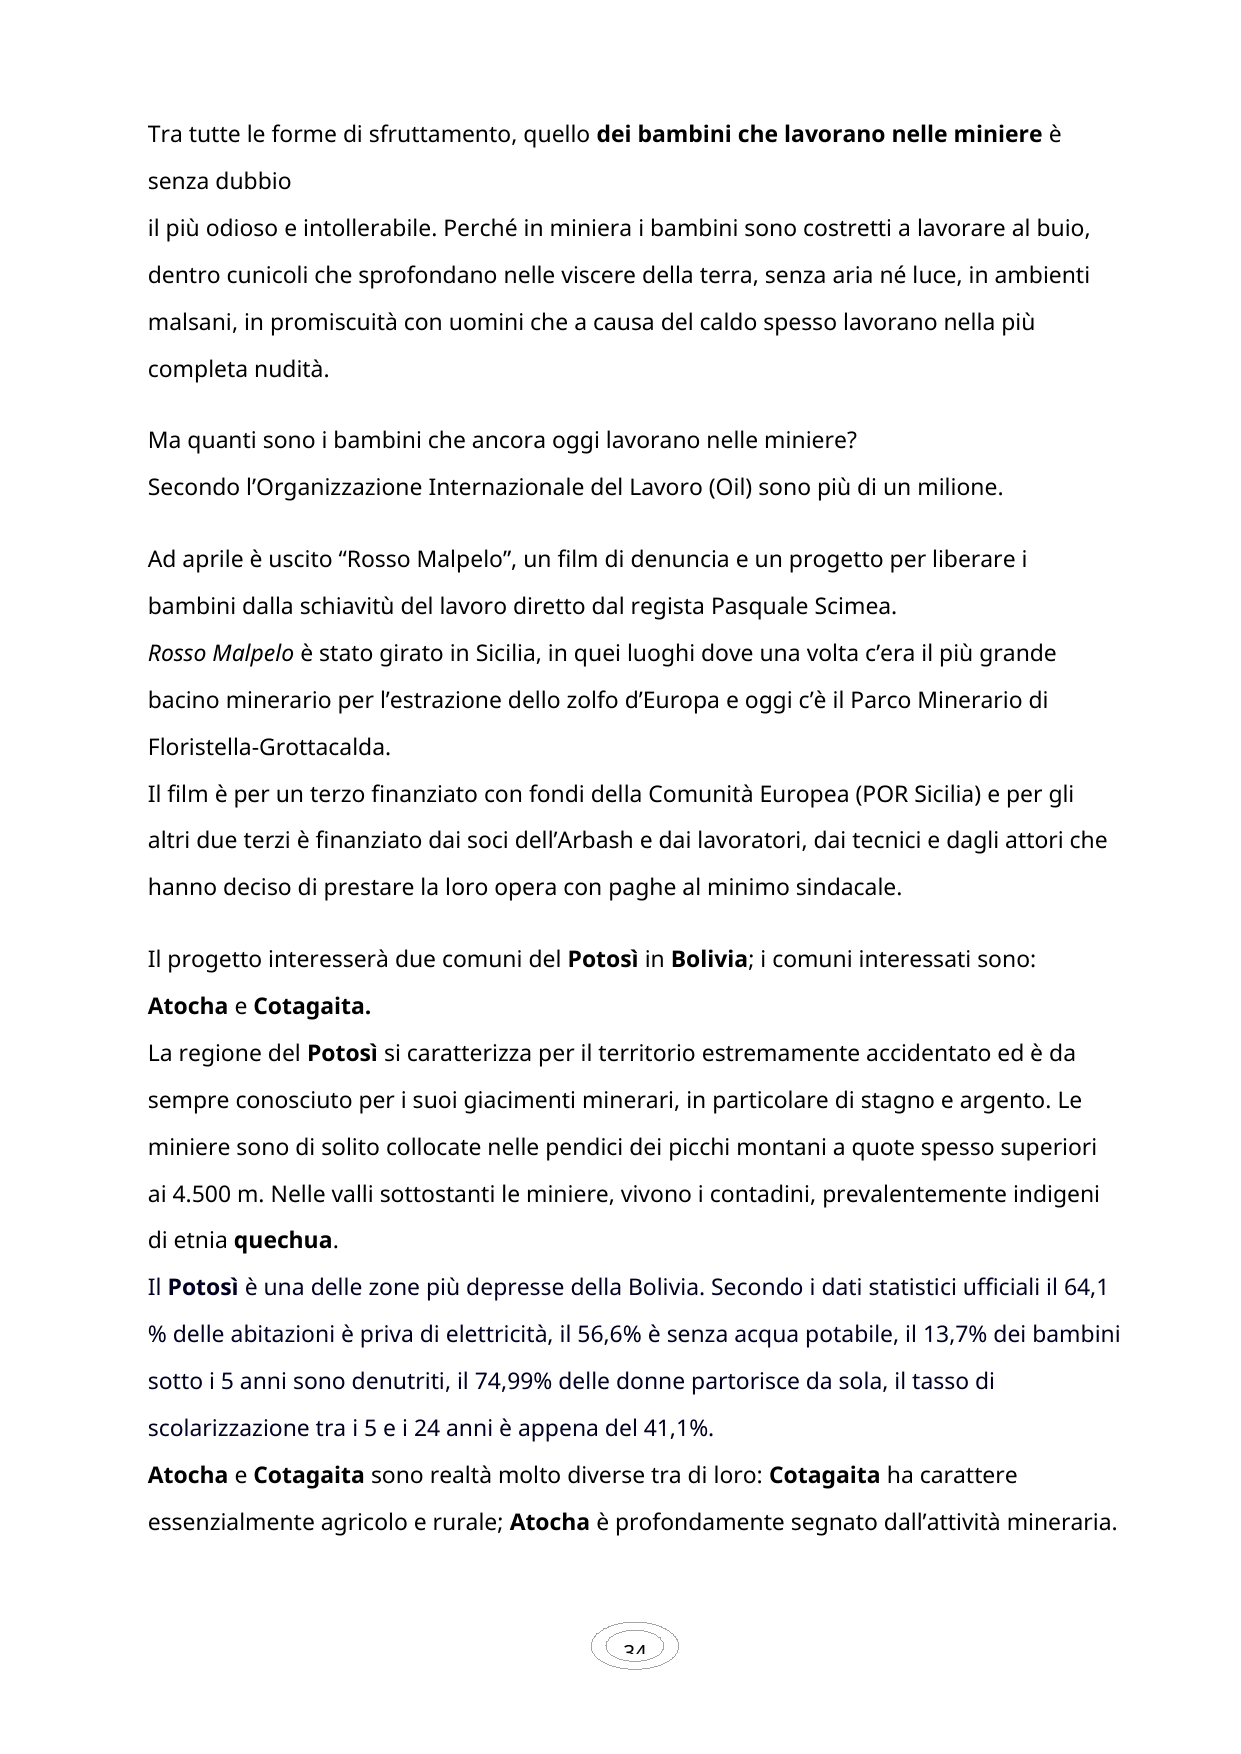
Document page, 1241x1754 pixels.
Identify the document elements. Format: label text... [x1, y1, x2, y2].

text Il film è per un terzo finanziato con fondi della Comunità Europea (POR Sicilia) e per gli altri due terzi è finanziato dai soci dell’Arbash e dai lavoratori, dai tecnici e dagli attori che hanno deciso di prestare la loro opera con paghe al minimo sindacale. [148, 777, 1122, 902]
text Atocha e Cotagaita sono realtà molto diverse tra di loro: Cotagaita ha carattere essenzialmente agricolo e rurale; Atocha è profondamente segnato dall’attività mineraria. [148, 1459, 1122, 1537]
text Ad aprile è uscito “Rosso Malpelo”, un film di denuncia e un progetto per liberare i bambini dalla schiavitù del lavoro diretto dal regista Pasquale Scimea. [148, 543, 1122, 621]
text Tra tutte le forme di sfruttamento, quello dei bambini che lavorano nelle miniere è senza dubbio [148, 118, 1122, 196]
text il più odioso e intollerabile. Perché in miniera i bambini sono costretti a lavorare al buio, dentro cunicoli che sprofondano nelle viscere della terra, senza aria né luce, in ambienti malsani, in promiscuità con uomini che a causa del caldo spesso lavorano nella più completa nudità. [148, 212, 1122, 384]
text Secondo l’Organizzazione Internazionale del Lavoro (Oil) sono più di un milione. [148, 471, 1122, 502]
text La regione del Potosì si caratterizza per il territorio estremamente accidentato ed è da sempre conosciuto per i suoi giacimenti minerari, in particolare di stagno e argento. Le miniere sono di solito collocate nelle pendici dei picchi montani a quote spesso superiori ai 4.500 m. Nelle valli sottostanti le miniere, vivono i contadini, prevalentemente indigeni di etnia quechua. [148, 1037, 1122, 1256]
text Il progetto interesserà due comuni del Potosì in Bolivia; i comuni interessati sono: Atocha e Cotagaita. [148, 943, 1122, 1021]
text Rosso Malpelo è stato girato in Sicilia, in quei luoghi dove una volta c’era il più grande bacino minerario per l’estrazione dello zolfo d’Europa e oggi c’è il Parco Minerario di Floristella-Grottacalda. [148, 637, 1122, 762]
text Ma quanti sono i bambini che ancora oggi lavorano nelle miniere? [148, 424, 1122, 456]
text Il Potosì è una delle zone più depresse della Bolivia. Secondo i dati statistici ufficiali il 64,1 % delle abitazioni è priva di elettricità, il 56,6% è senza acqua potabile, il 13,7% dei bambini sotto i 5 anni sono denutriti, il 74,99% delle donne partorisce da sola, il tasso di scolarizzazione tra i 5 e i 24 anni è appena del 41,1%. [148, 1271, 1122, 1443]
